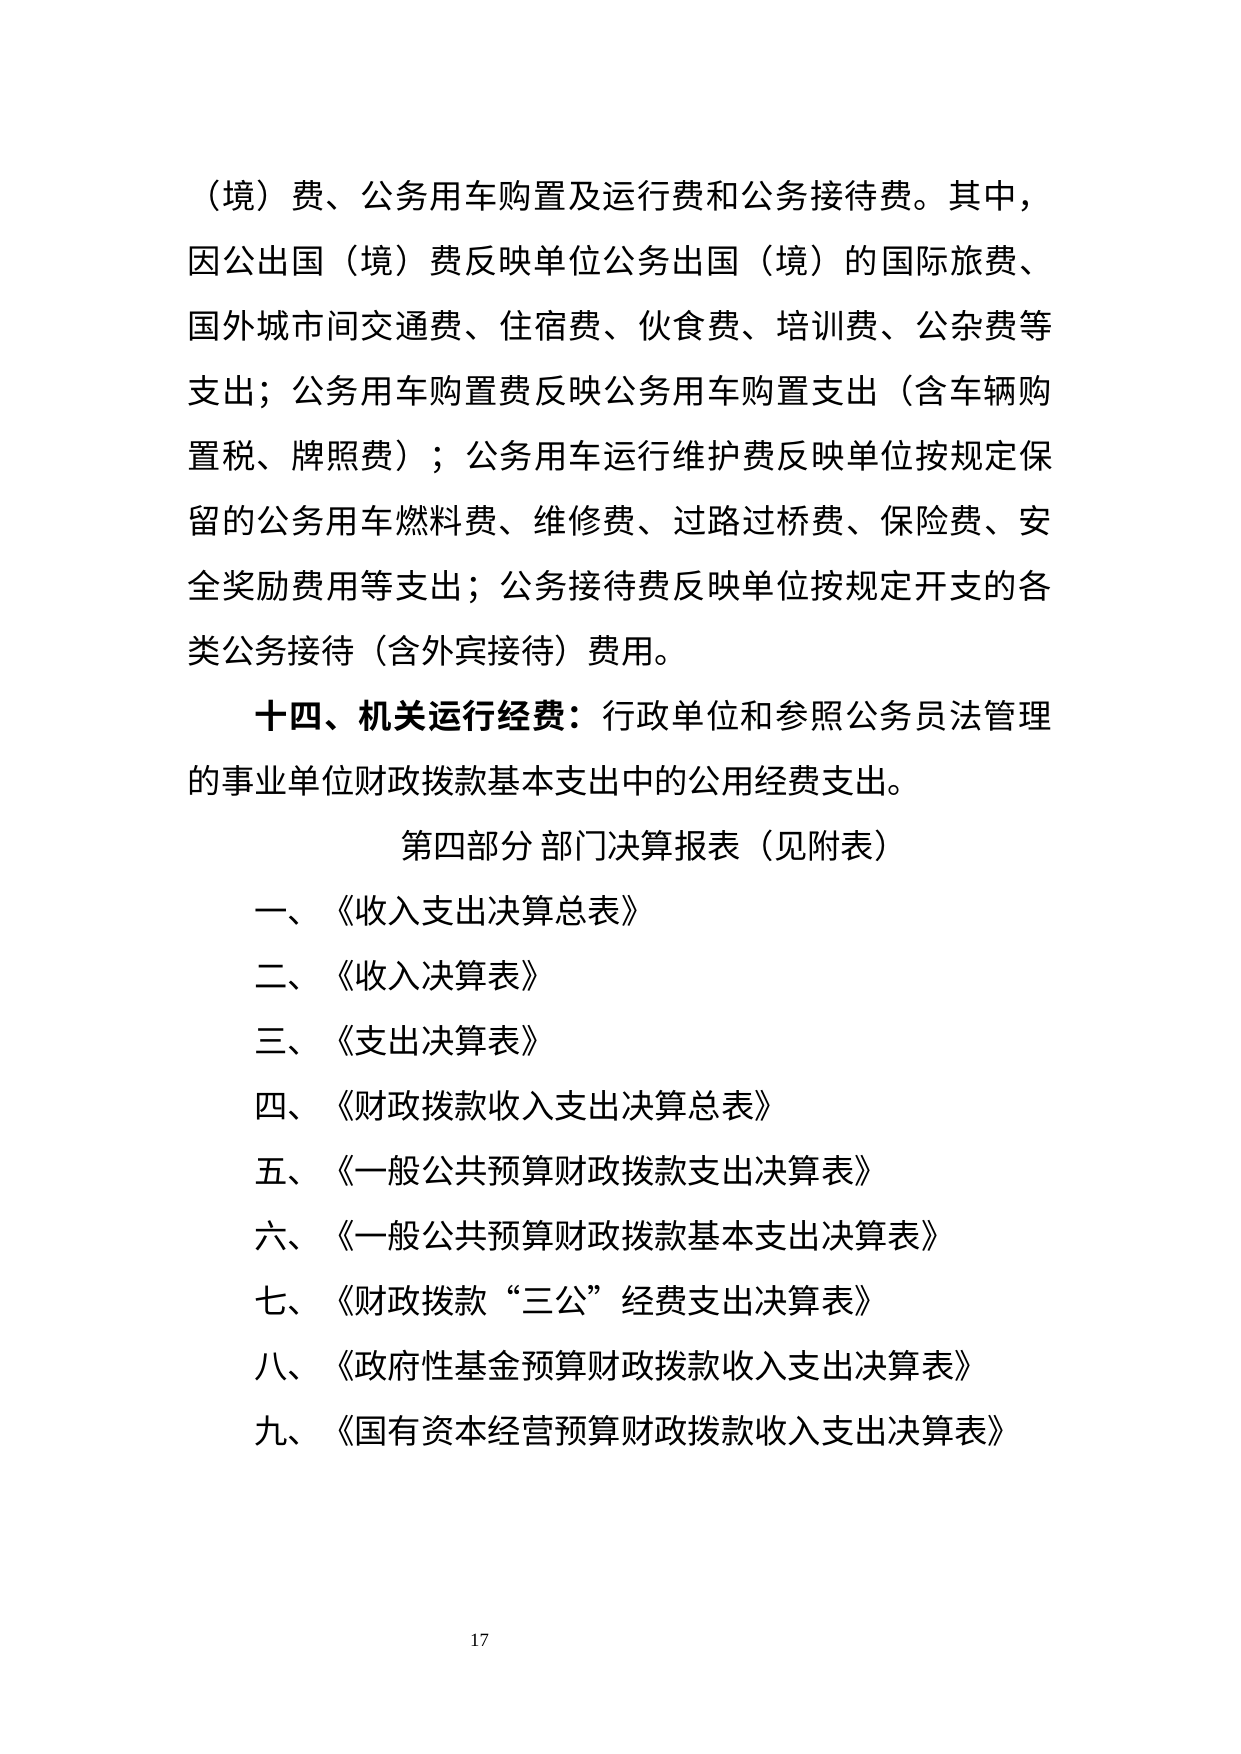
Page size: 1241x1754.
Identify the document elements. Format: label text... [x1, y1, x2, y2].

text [187, 162, 1053, 682]
text 五、《一般公共预算财政拨款支出决算表》 [187, 1137, 1053, 1202]
text 八、《政府性基金预算财政拨款收入支出决算表》 [187, 1332, 1053, 1397]
text 四、《财政拨款收入支出决算总表》 [187, 1072, 1053, 1137]
text 六、《一般公共预算财政拨款基本支出决算表》 [187, 1202, 1053, 1267]
text 二、《收入决算表》 [187, 942, 1053, 1007]
text 七、《财政拨款“三公”经费支出决算表》 [187, 1267, 1053, 1332]
text 九、《国有资本经营预算财政拨款收入支出决算表》 [187, 1397, 1053, 1462]
text 第四部分 部门决算报表（见附表） [187, 812, 1053, 877]
text 一、《收入支出决算总表》 [187, 877, 1053, 942]
text 十四、机关运行经费：行政单位和参照公务员法管理的事业单位财政拨款基本支出中的公用经费支出。 [187, 682, 1053, 812]
text 三、《支出决算表》 [187, 1007, 1053, 1072]
